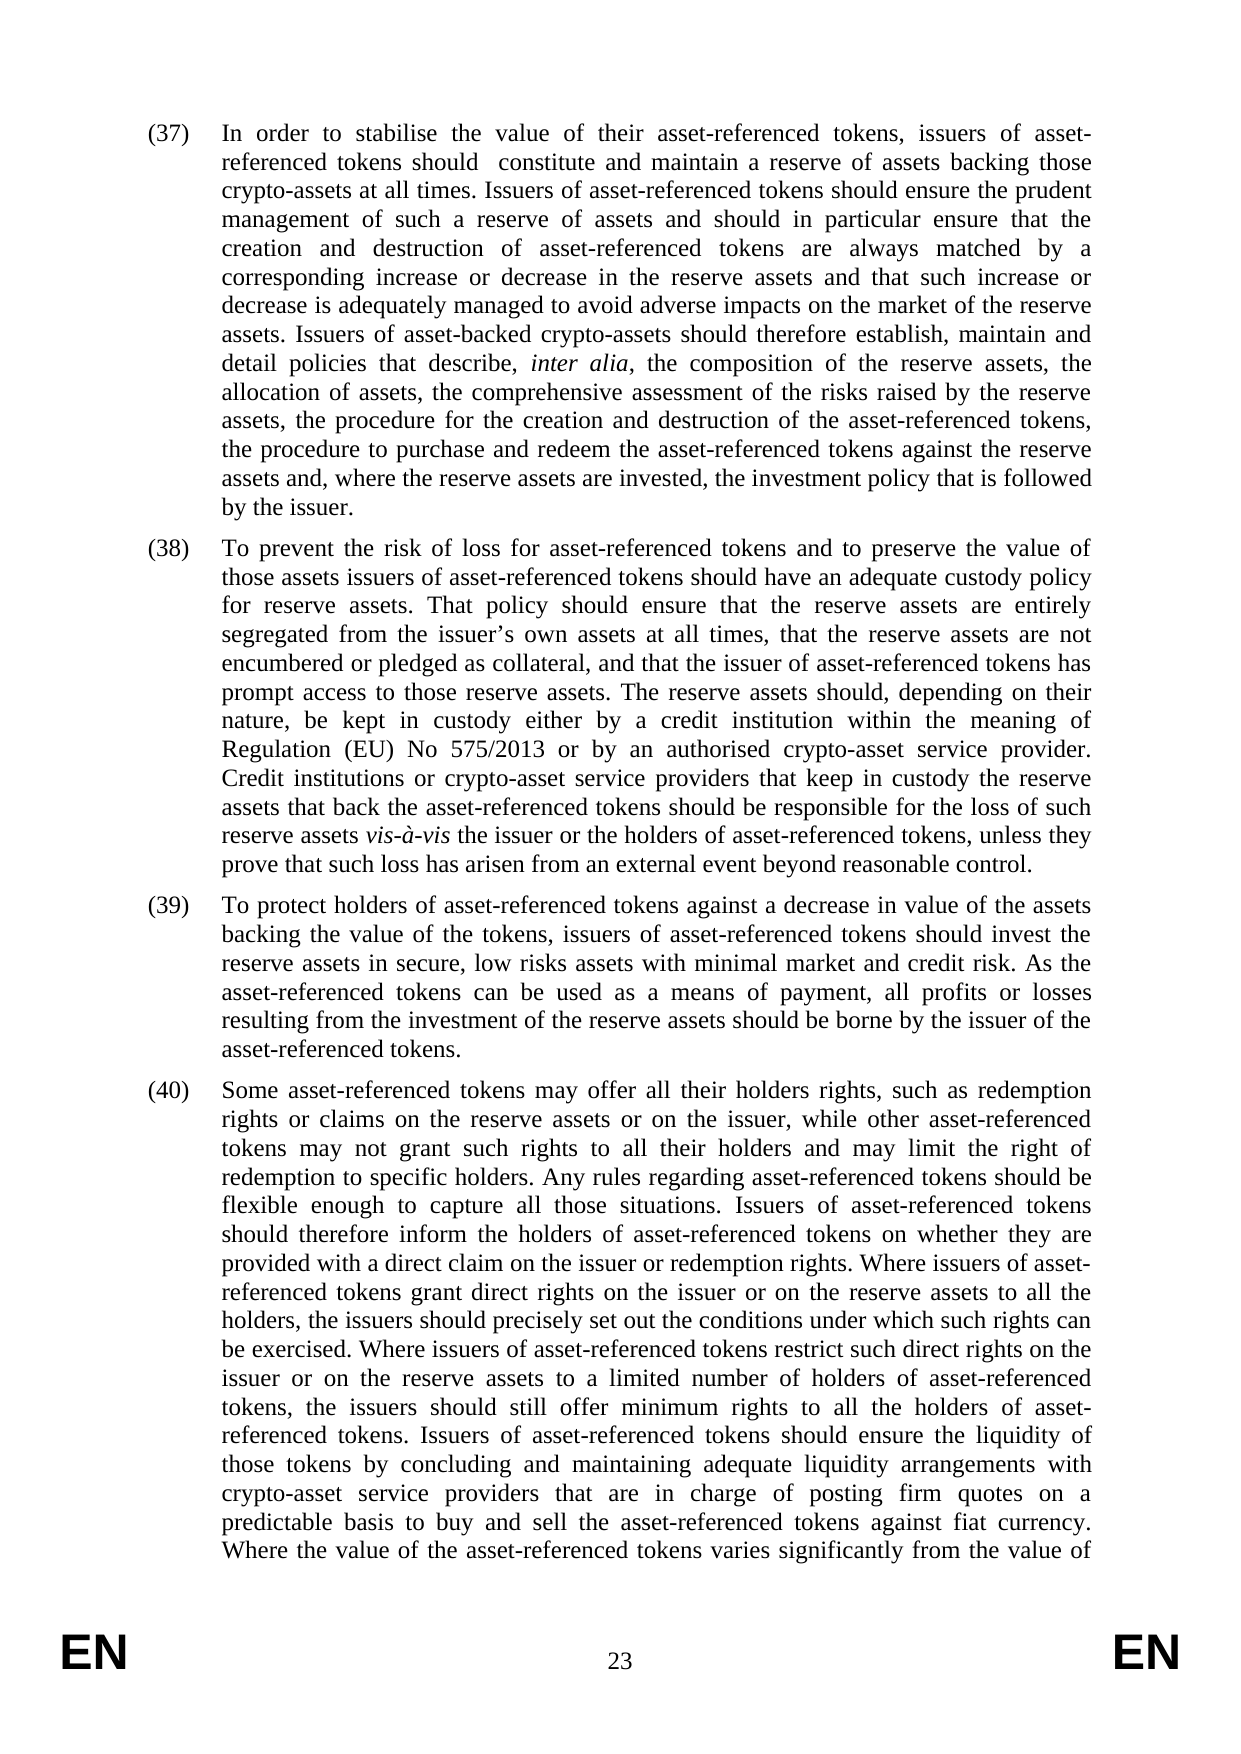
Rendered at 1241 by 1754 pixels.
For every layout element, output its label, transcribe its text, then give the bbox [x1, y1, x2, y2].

text (38) To prevent the risk of loss for asset-referenced tokens and to preserve the value of those assets issuers of asset-referenced tokens should have an adequate custody policy for reserve assets. That policy should ensure that the reserve assets are entirely segregated from the issuer’s own assets at all times, that the reserve assets are not encumbered or pledged as collateral, and that the issuer of asset-referenced tokens has prompt access to those reserve assets. The reserve assets should, depending on their nature, be kept in custody either by a credit institution within the meaning of Regulation (EU) No 575/2013 or by an authorised crypto-asset service provider. Credit institutions or crypto-asset service providers that keep in custody the reserve assets that back the asset-referenced tokens should be responsible for the loss of such reserve assets vis-à-vis the issuer or the holders of asset-referenced tokens, unless they prove that such loss has arisen from an external event beyond reasonable control. [148, 533, 1093, 878]
text (39) To protect holders of asset-referenced tokens against a decrease in value of the assets backing the value of the tokens, issuers of asset-referenced tokens should invest the reserve assets in secure, low risks assets with minimal market and credit risk. As the asset-referenced tokens can be used as a means of payment, all profits or losses resulting from the investment of the reserve assets should be borne by the issuer of the asset-referenced tokens. [148, 891, 1093, 1063]
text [148, 1076, 1093, 1564]
text (37) In order to stabilise the value of their asset-referenced tokens, issuers of asset-referenced tokens should constitute and maintain a reserve of assets backing those crypto-assets at all times. Issuers of asset-referenced tokens should ensure the prudent management of such a reserve of assets and should in particular ensure that the creation and destruction of asset-referenced tokens are always matched by a corresponding increase or decrease in the reserve assets and that such increase or decrease is adequately managed to avoid adverse impacts on the market of the reserve assets. Issuers of asset-backed crypto-assets should therefore establish, maintain and detail policies that describe, inter alia, the composition of the reserve assets, the allocation of assets, the comprehensive assessment of the risks raised by the reserve assets, the procedure for the creation and destruction of the asset-referenced tokens, the procedure to purchase and redeem the asset-referenced tokens against the reserve assets and, where the reserve assets are invested, the investment policy that is followed by the issuer. [148, 118, 1093, 521]
